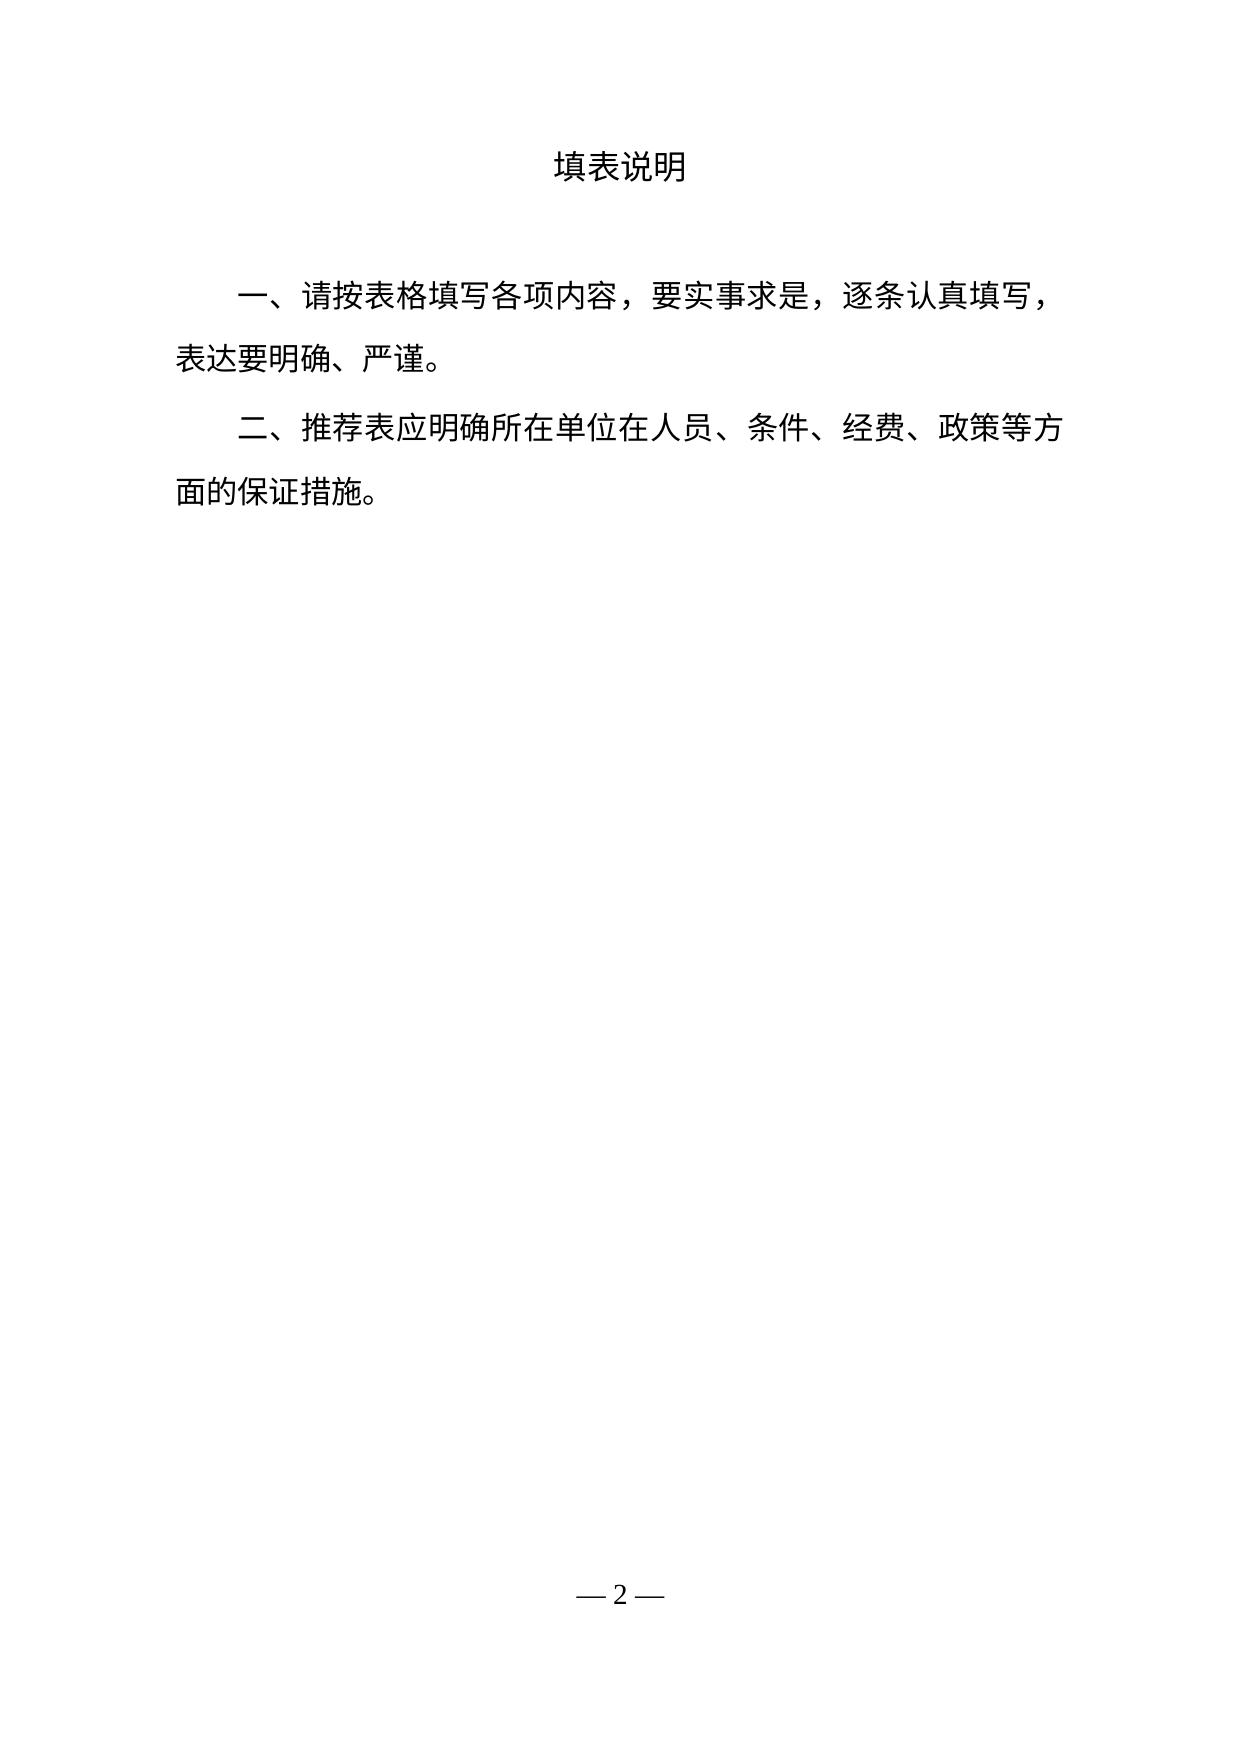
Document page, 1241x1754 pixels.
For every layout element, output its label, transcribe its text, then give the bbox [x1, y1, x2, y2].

text 二、推荐表应明确所在单位在人员、条件、经费、政策等方面的保证措施。 [175, 403, 1065, 512]
text 一、请按表格填写各项内容，要实事求是，逐条认真填写，表达要明确、严谨。 [175, 271, 1065, 379]
text 填表说明 [175, 144, 1065, 188]
